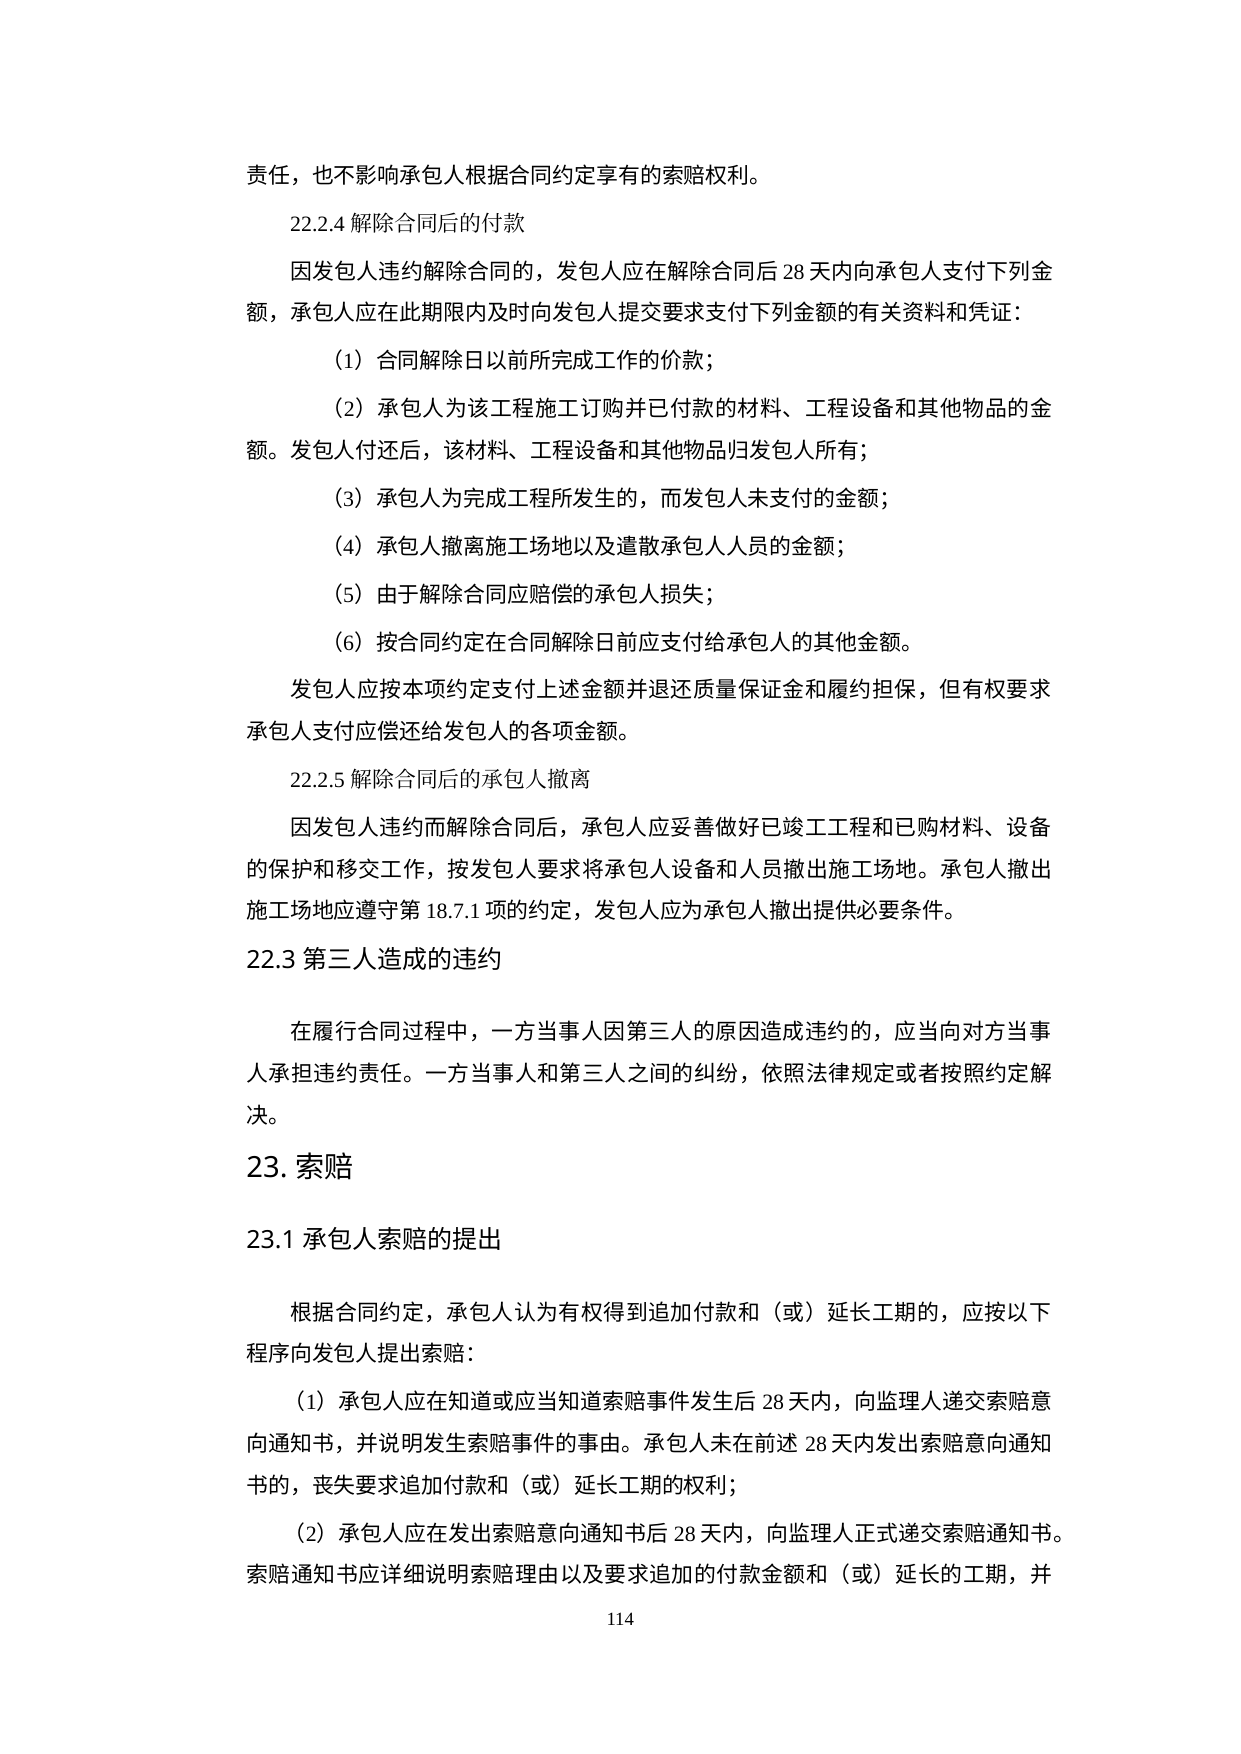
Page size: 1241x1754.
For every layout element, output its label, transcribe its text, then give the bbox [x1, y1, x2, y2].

text 22.2.5 解除合同后的承包人撤离 [246, 754, 1053, 796]
text 因发包人违约解除合同的，发包人应在解除合同后28天内向承包人支付下列金额，承包人应在此期限内及时向发包人提交要求支付下列金额的有关资料和凭证： [246, 246, 1053, 329]
text （6）按合同约定在合同解除日前应支付给承包人的其他金额。 [246, 617, 1053, 658]
text 在履行合同过程中，一方当事人因第三人的原因造成违约的，应当向对方当事人承担违约责任。一方当事人和第三人之间的纠纷，依照法律规定或者按照约定解决。 [246, 1006, 1053, 1131]
text 22.3 第三人造成的违约 [246, 939, 1053, 976]
text 23. 索赔 [246, 1144, 1053, 1186]
text （3）承包人为完成工程所发生的，而发包人未支付的金额； [246, 473, 1053, 514]
text （5）由于解除合同应赔偿的承包人损失； [246, 569, 1053, 610]
text 22.2.4 解除合同后的付款 [246, 198, 1053, 239]
text （1）合同解除日以前所完成工作的价款； [246, 335, 1053, 377]
text （1）承包人应在知道或应当知道索赔事件发生后28天内，向监理人递交索赔意向通知书，并说明发生索赔事件的事由。承包人未在前述28天内发出索赔意向通知书的，丧失要求追加付款和（或）延长工期的权利； [246, 1376, 1053, 1501]
text （4）承包人撤离施工场地以及遣散承包人人员的金额； [246, 521, 1053, 562]
text 根据合同约定，承包人认为有权得到追加付款和（或）延长工期的，应按以下程序向发包人提出索赔： [246, 1287, 1053, 1370]
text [246, 150, 1053, 192]
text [246, 1508, 1053, 1591]
text 23.1 承包人索赔的提出 [246, 1220, 1053, 1256]
text （2）承包人为该工程施工订购并已付款的材料、工程设备和其他物品的金额。发包人付还后，该材料、工程设备和其他物品归发包人所有； [246, 383, 1053, 467]
text 发包人应按本项约定支付上述金额并退还质量保证金和履约担保，但有权要求承包人支付应偿还给发包人的各项金额。 [246, 664, 1053, 748]
text 因发包人违约而解除合同后，承包人应妥善做好已竣工工程和已购材料、设备的保护和移交工作，按发包人要求将承包人设备和人员撤出施工场地。承包人撤出施工场地应遵守第18.7.1项的约定，发包人应为承包人撤出提供必要条件。 [246, 802, 1053, 927]
